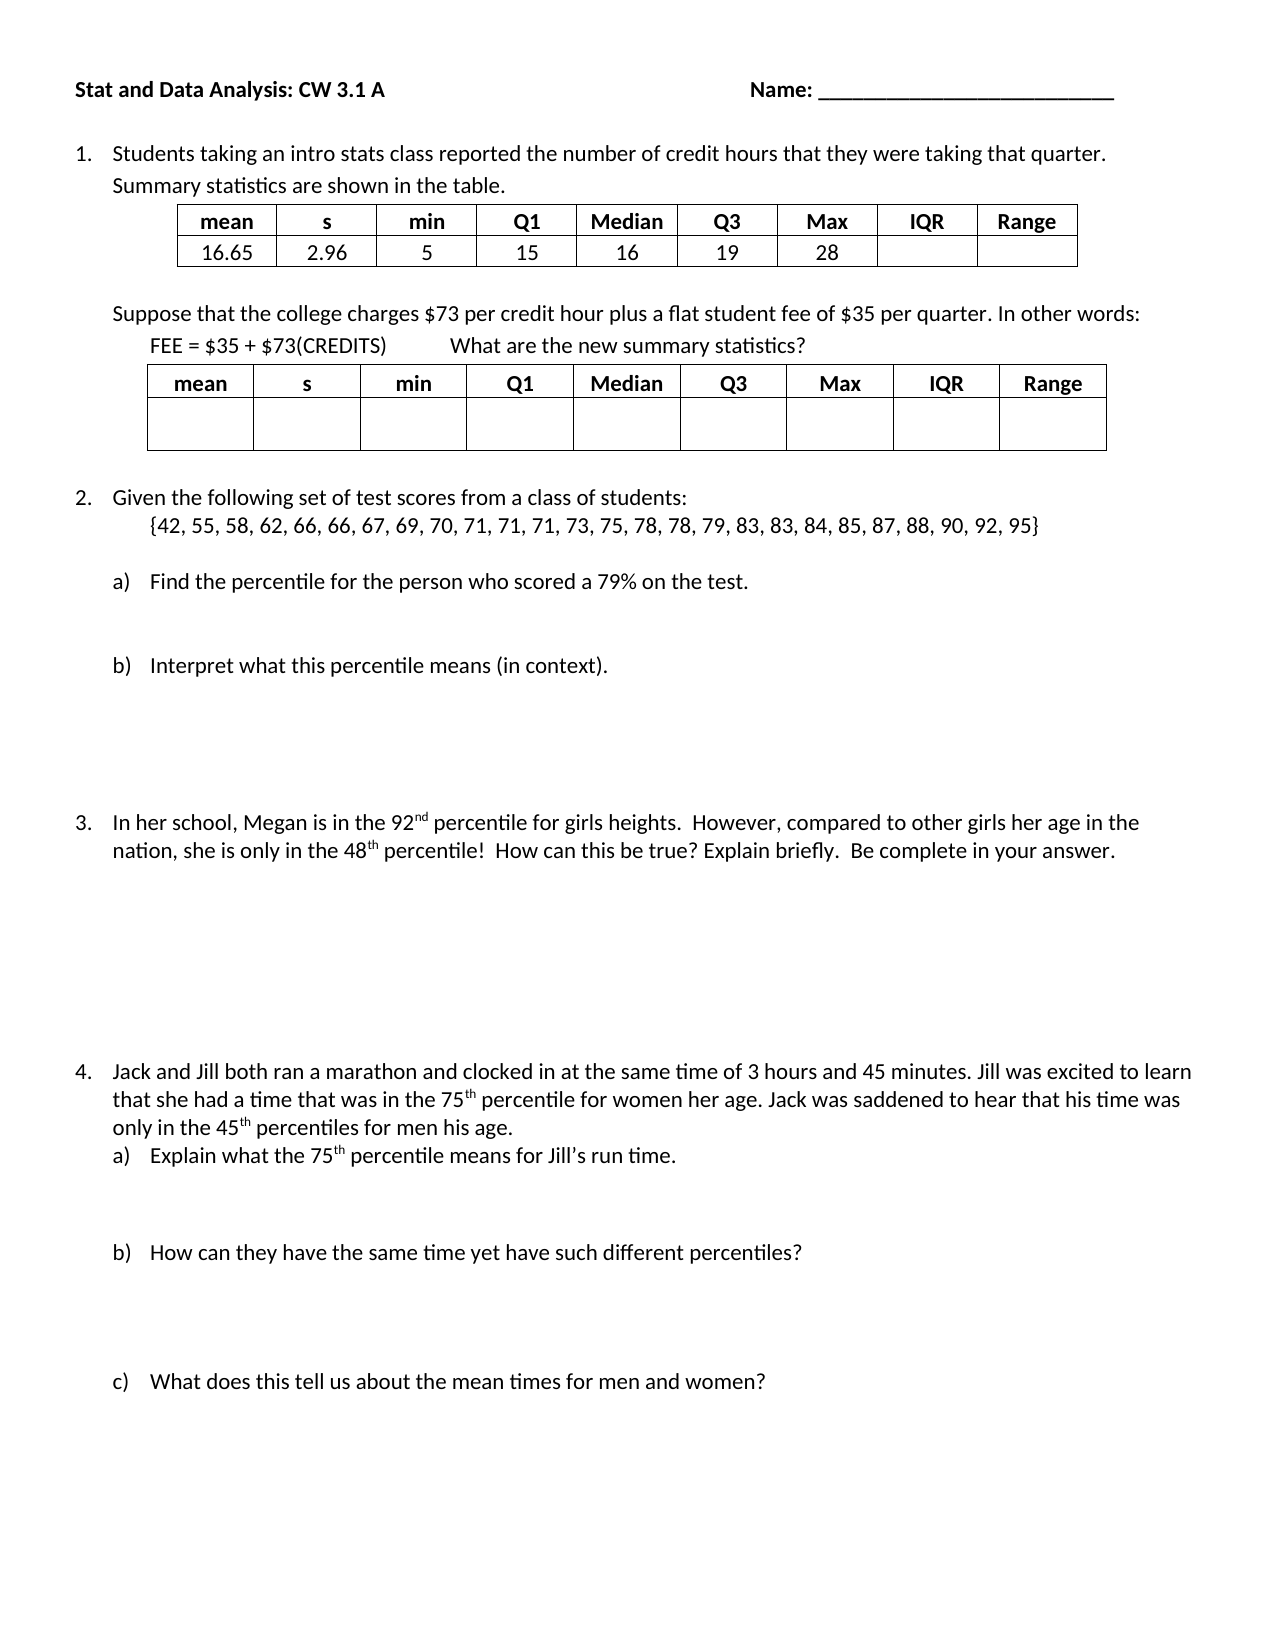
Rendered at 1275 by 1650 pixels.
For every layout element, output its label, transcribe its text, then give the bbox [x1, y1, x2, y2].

table_cell 5 [377, 236, 476, 266]
table_header Median [574, 365, 680, 397]
table_header IQR [894, 365, 999, 397]
table_cell [878, 236, 977, 266]
list What does this tell us about the mean times for men and women? [112, 1367, 1200, 1395]
list Jack and Jill both ran a marathon and clocked in at the same time of 3 hours and 45 minutes. Jill was excited to learn that she had a time that was in the 75th percentile for women her age. Jack was saddened to hear that his time was only in the 45th percentiles for men his age. [75, 1057, 1200, 1142]
table_header IQR [878, 205, 977, 235]
table_cell 15 [477, 236, 576, 266]
list Find the percentile for the person who scored a 79% on the test. [112, 567, 1200, 596]
table_cell 28 [778, 236, 877, 266]
table_cell [681, 398, 786, 450]
table_header Range [978, 205, 1077, 235]
table_cell [574, 398, 680, 450]
list In her school, Megan is in the 92nd percentile for girls heights. However, compared to other girls her age in the nation, she is only in the 48th percentile! How can this be true? Explain briefly. Be complete in your answer. [75, 808, 1200, 864]
table_cell 16.65 [178, 236, 276, 266]
table_header Q3 [678, 205, 777, 235]
text Stat and Data Analysis: CW 3.1 A Name: __________________________ [75, 75, 1200, 103]
table_cell 2.96 [277, 236, 376, 266]
table_cell [894, 398, 999, 450]
table_cell 16 [577, 236, 677, 266]
list Explain what the 75th percentile means for Jill’s run time. [112, 1142, 1200, 1169]
table_header min [377, 205, 476, 235]
table_cell [361, 398, 466, 450]
table_header Median [577, 205, 677, 235]
table_cell [467, 398, 573, 450]
table_cell 19 [678, 236, 777, 266]
list Interpret what this percentile means (in context). [112, 652, 1200, 679]
table_cell [1000, 398, 1106, 450]
text {42, 55, 58, 62, 66, 66, 67, 69, 70, 71, 71, 71, 73, 75, 78, 78, 79, 83, 83, 84, 85, 87, 88, 90, 92, 95} [150, 511, 1200, 539]
table_header mean [148, 365, 253, 397]
table_cell [148, 398, 253, 450]
table_cell [787, 398, 893, 450]
table_header Range [1000, 365, 1106, 397]
table_header min [361, 365, 466, 397]
table_header Max [787, 365, 893, 397]
list Students taking an intro stats class reported the number of credit hours that they were taking that quarter. Summary statistics are shown in the table. [75, 139, 1200, 199]
list How can they have the same time yet have such different percentiles? [112, 1238, 1200, 1266]
table_header Q1 [477, 205, 576, 235]
table_header s [277, 205, 376, 235]
table_cell [254, 398, 360, 450]
table_cell [978, 236, 1077, 266]
table_header s [254, 365, 360, 397]
table_header mean [178, 205, 276, 235]
table_header Q1 [467, 365, 573, 397]
list Suppose that the college charges $73 per credit hour plus a flat student fee of $35 per quarter. In other words: FEE = $35 + $73(CREDITS) What are the new summary statistics? [112, 299, 1200, 360]
table_header Max [778, 205, 877, 235]
list Given the following set of test scores from a class of students: [75, 483, 1200, 511]
table_header Q3 [681, 365, 786, 397]
